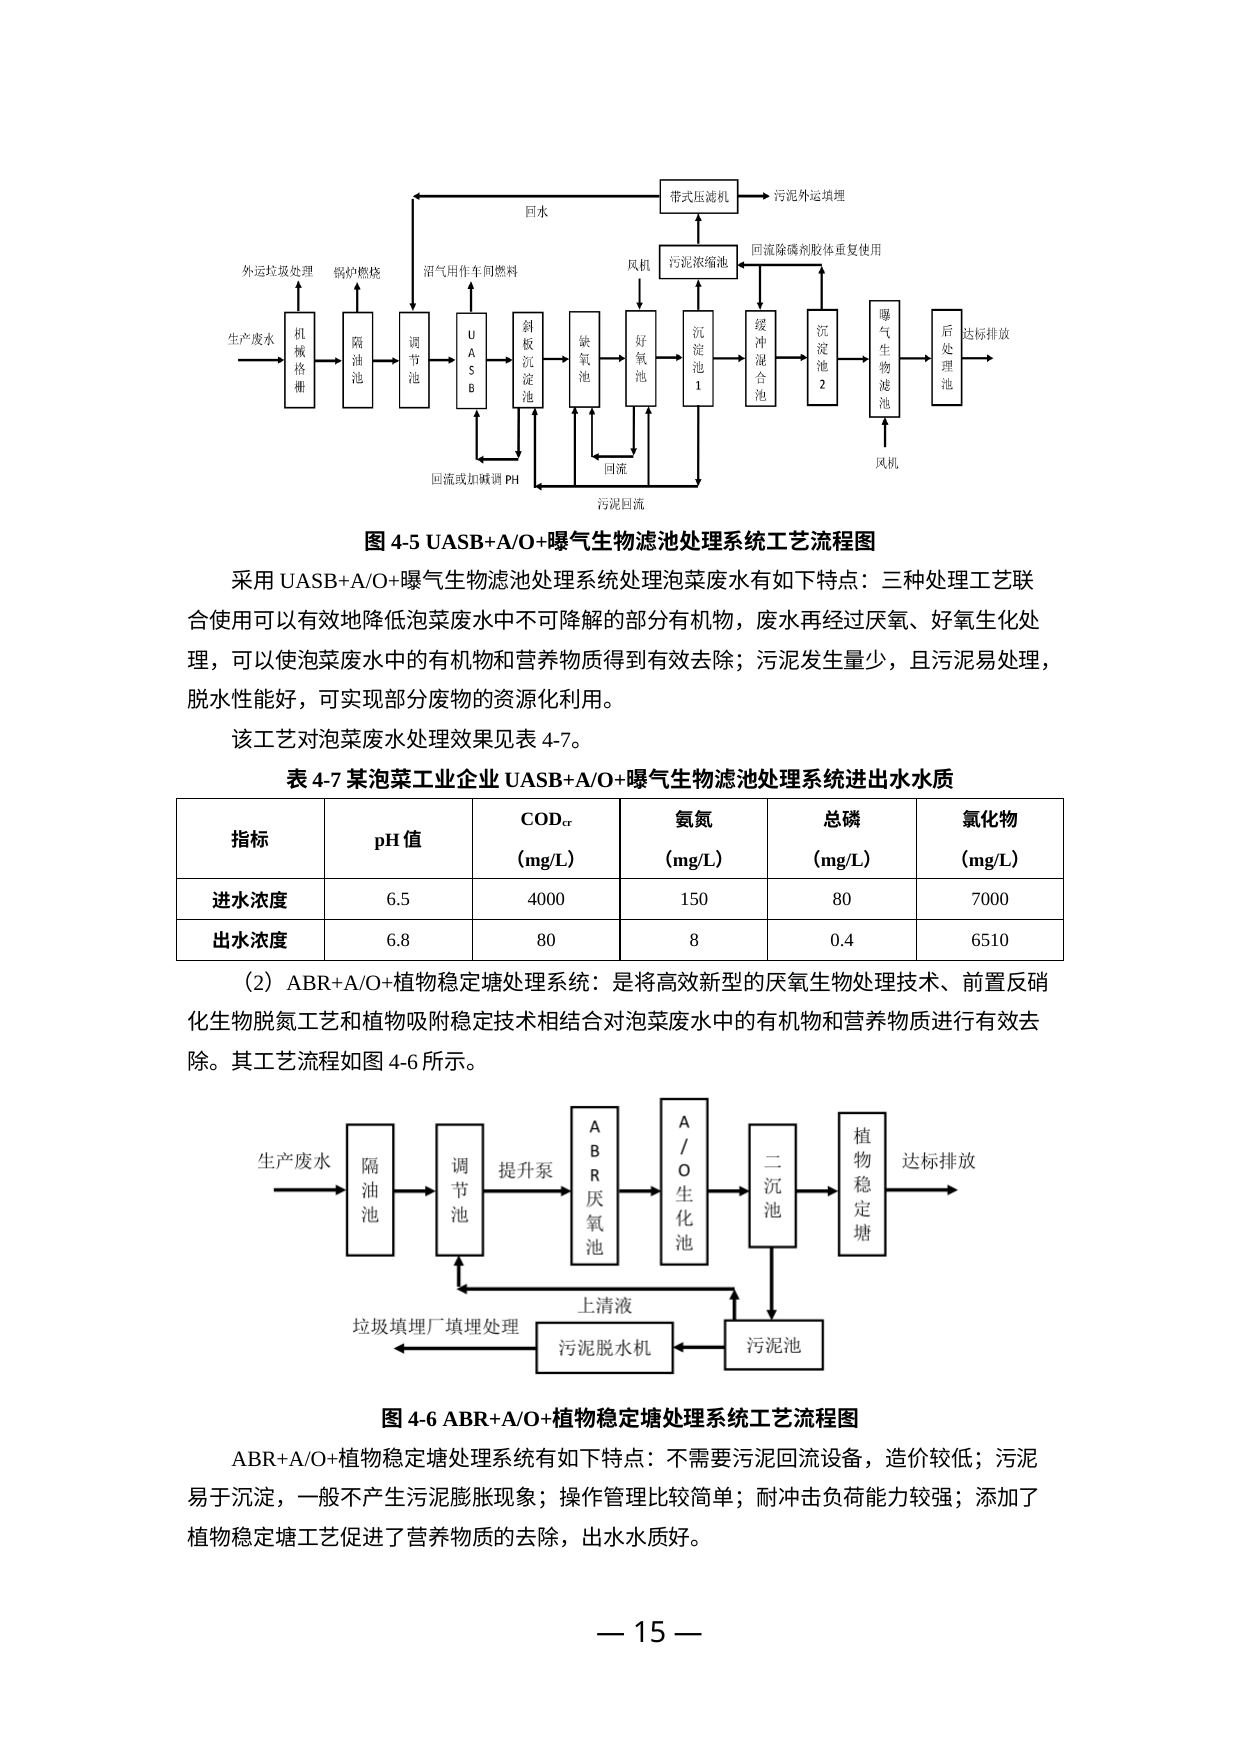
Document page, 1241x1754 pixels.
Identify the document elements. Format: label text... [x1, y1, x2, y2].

table_header 氯化物 （mg/L） [917, 799, 1063, 878]
table_cell 6.8 [325, 920, 472, 959]
table_cell 出水浓度 [177, 920, 324, 959]
table_cell 80 [768, 879, 916, 919]
table_cell 6510 [917, 920, 1063, 959]
table_header 总磷 （mg/L） [768, 799, 916, 878]
table_cell 7000 [917, 879, 1063, 919]
text 该工艺对泡菜废水处理效果见表4-7。 [187, 718, 1053, 758]
table_header 氨氮 （mg/L） [621, 799, 767, 878]
text 图4-5 UASB+A/O+曝气生物滤池处理系统工艺流程图 [187, 520, 1053, 559]
text （2）ABR+A/O+植物稳定塘处理系统：是将高效新型的厌氧生物处理技术、前置反硝化生物脱氮工艺和植物吸附稳定技术相结合对泡菜废水中的有机物和营养物质进行有效去除。其工艺流程如图4-6所示。 [187, 961, 1053, 1079]
text 表4-7 某泡菜工业企业UASB+A/O+曝气生物滤池处理系统进出水水质 [187, 758, 1053, 798]
table_cell 150 [621, 879, 767, 919]
text 图4-6 ABR+A/O+植物稳定塘处理系统工艺流程图 [187, 1397, 1053, 1437]
text 采用UASB+A/O+曝气生物滤池处理系统处理泡菜废水有如下特点：三种处理工艺联合使用可以有效地降低泡菜废水中不可降解的部分有机物，废水再经过厌氧、好氧生化处理，可以使泡菜废水中的有机物和营养物质得到有效去除；污泥发生量少，且污泥易处理，脱水性能好，可实现部分废物的资源化利用。 [187, 559, 1053, 718]
table_cell 进水浓度 [177, 879, 324, 919]
picture [232, 1079, 1008, 1382]
table_cell 0.4 [768, 920, 916, 959]
table_cell 4000 [473, 879, 619, 919]
table_cell 80 [473, 920, 619, 959]
table_header pH值 [325, 799, 472, 878]
picture [209, 162, 1032, 520]
table_header CODcr （mg/L） [473, 799, 619, 878]
table_cell 8 [621, 920, 767, 959]
table_cell 6.5 [325, 879, 472, 919]
text ABR+A/O+植物稳定塘处理系统有如下特点：不需要污泥回流设备，造价较低；污泥易于沉淀，一般不产生污泥膨胀现象；操作管理比较简单；耐冲击负荷能力较强；添加了植物稳定塘工艺促进了营养物质的去除，出水水质好。 [187, 1437, 1053, 1556]
table_header 指标 [177, 799, 324, 878]
